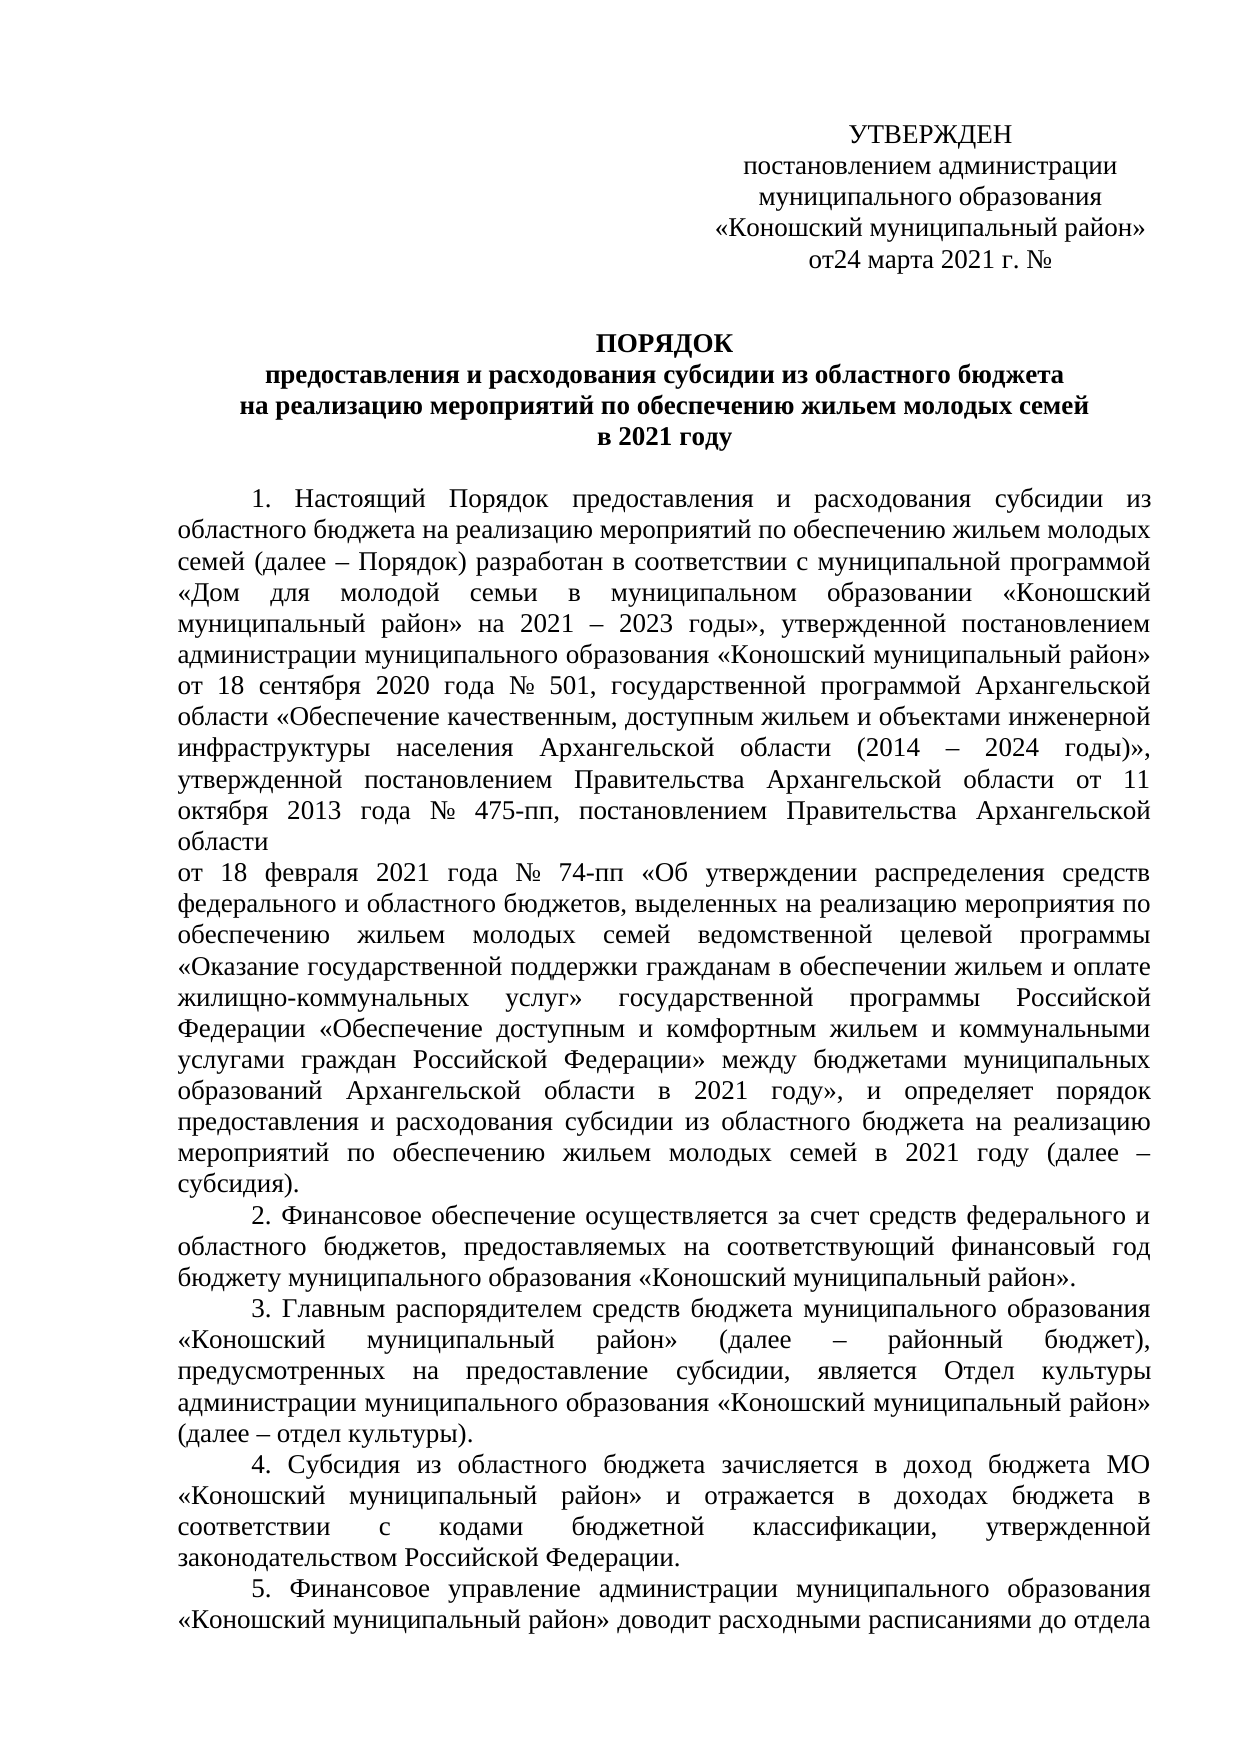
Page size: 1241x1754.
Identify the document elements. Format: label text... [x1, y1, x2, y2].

text муниципального образования [709, 180, 1152, 212]
text от24 марта 2021 г. № [709, 243, 1152, 274]
text в 2021 году [177, 420, 1152, 451]
text постановлением администрации [709, 149, 1152, 180]
text УТВЕРЖДЕН [709, 118, 1152, 149]
text 4. Субсидия из областного бюджета зачисляется в доход бюджета МО «Коношский муниципальный район» и отражается в доходах бюджета в соответствии с кодами бюджетной классификации, утвержденной законодательством Российской Федерации. [177, 1448, 1152, 1572]
text 3. Главным распорядителем средств бюджета муниципального образования «Коношский муниципальный район» (далее – районный бюджет), предусмотренных на предоставление субсидии, является Отдел культуры администрации муниципального образования «Коношский муниципальный район» (далее – отдел культуры). [177, 1292, 1152, 1448]
text 2. Финансовое обеспечение осуществляется за счет средств федерального и областного бюджетов, предоставляемых на соответствующий финансовый год бюджету муниципального образования «Коношский муниципальный район». [177, 1199, 1152, 1292]
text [177, 1572, 1152, 1635]
text предоставления и расходования субсидии из областного бюджета [177, 358, 1152, 389]
text 1. Настоящий Порядок предоставления и расходования субсидии из областного бюджета на реализацию мероприятий по обеспечению жильем молодых семей (далее – Порядок) разработан в соответствии с муниципальной программой «Дом для молодой семьи в муниципальном образовании «Коношский муниципальный район» на 2021 – 2023 годы», утвержденной постановлением администрации муниципального образования «Коношский муниципальный район» от 18 сентября 2020 года № 501, государственной программой Архангельской области «Обеспечение качественным, доступным жильем и объектами инженерной инфраструктуры населения Архангельской области (2014 – 2024 годы)», утвержденной постановлением Правительства Архангельской области от 11 октября 2013 года № 475-пп, постановлением Правительства Архангельской области от 18 февраля 2021 года № 74-пп «Об утверждении распределения средств федерального и областного бюджетов, выделенных на реализацию мероприятия по обеспечению жильем молодых семей ведомственной целевой программы «Оказание государственной поддержки гражданам в обеспечении жильем и оплате жилищно-коммунальных услуг» государственной программы Российской Федерации «Обеспечение доступным и комфортным жильем и коммунальными услугами граждан Российской Федерации» между бюджетами муниципальных образований Архангельской области в 2021 году», и определяет порядок предоставления и расходования субсидии из областного бюджета на реализацию мероприятий по обеспечению жильем молодых семей в 2021 году (далее – субсидия). [177, 482, 1152, 1199]
text на реализацию мероприятий по обеспечению жильем молодых семей [177, 389, 1152, 420]
text ПОРЯДОК [177, 327, 1152, 358]
text «Коношский муниципальный район» [709, 212, 1152, 243]
